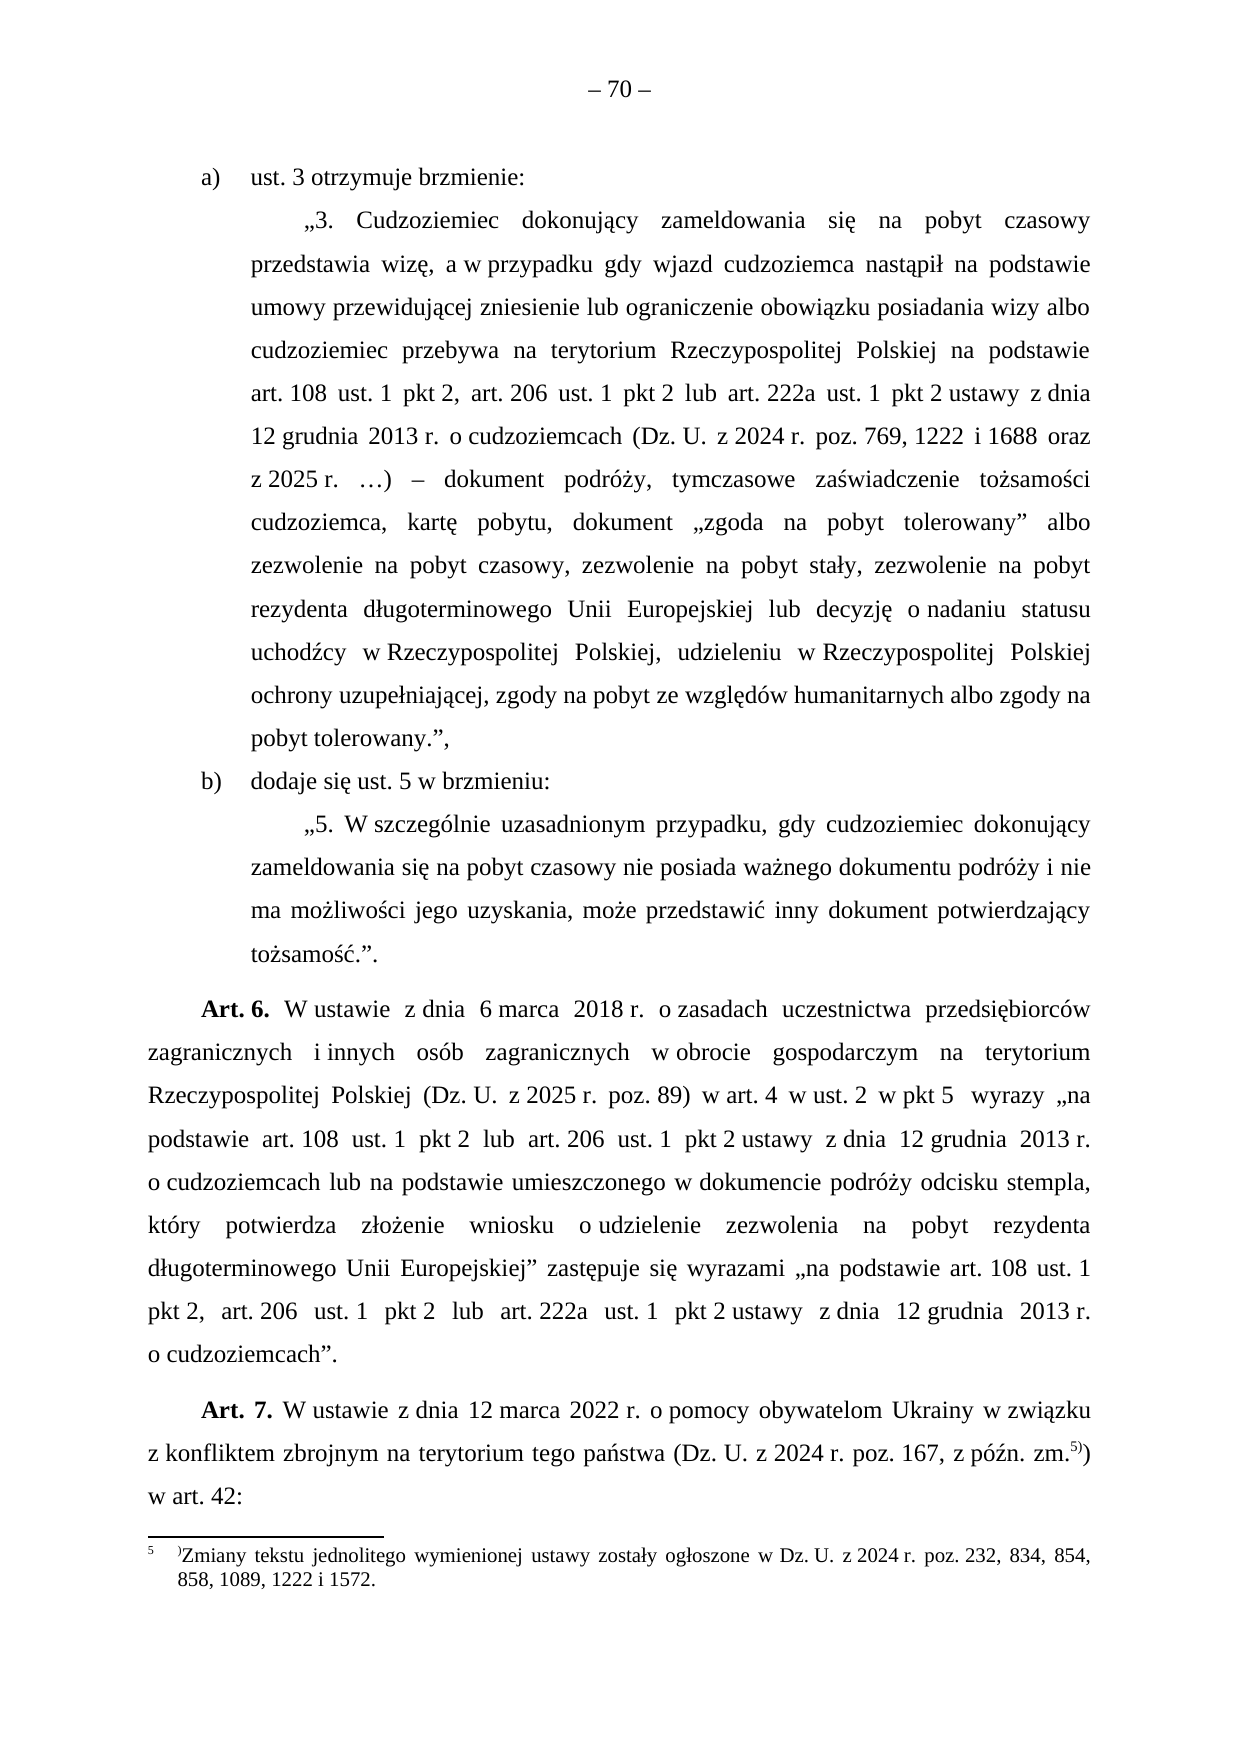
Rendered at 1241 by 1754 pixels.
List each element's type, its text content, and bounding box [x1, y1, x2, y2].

text a) ust. 3 otrzymuje brzmienie: [201, 162, 1091, 191]
text Art. 6. W ustawie z dnia 6 marca 2018 r. o zasadach uczestnictwa przedsiębiorców zagranicznych i innych osób zagranicznych w obrocie gospodarczym na terytorium Rzeczypospolitej Polskiej (Dz. U. z 2025 r. poz. 89) w art. 4 w ust. 2 w pkt 5 wyrazy „na podstawie art. 108 ust. 1 pkt 2 lub art. 206 ust. 1 pkt 2 ustawy z dnia 12 grudnia 2013 r. o cudzoziemcach lub na podstawie umieszczonego w dokumencie podróży odcisku stempla, który potwierdza złożenie wniosku o udzielenie zezwolenia na pobyt rezydenta długoterminowego Unii Europejskiej” zastępuje się wyrazami „na podstawie art. 108 ust. 1 pkt 2, art. 206 ust. 1 pkt 2 lub art. 222a ust. 1 pkt 2 ustawy z dnia 12 grudnia 2013 r. o cudzoziemcach”. [148, 994, 1091, 1368]
text „3. Cudzoziemiec dokonujący zameldowania się na pobyt czasowy przedstawia wizę, a w przypadku gdy wjazd cudzoziemca nastąpił na podstawie umowy przewidującej zniesienie lub ograniczenie obowiązku posiadania wizy albo cudzoziemiec przebywa na terytorium Rzeczypospolitej Polskiej na podstawie art. 108 ust. 1 pkt 2, art. 206 ust. 1 pkt 2 lub art. 222a ust. 1 pkt 2 ustawy z dnia 12 grudnia 2013 r. o cudzoziemcach (Dz. U. z 2024 r. poz. 769, 1222 i 1688 oraz z 2025 r. …) – dokument podróży, tymczasowe zaświadczenie tożsamości cudzoziemca, kartę pobytu, dokument „zgoda na pobyt tolerowany” albo zezwolenie na pobyt czasowy, zezwolenie na pobyt stały, zezwolenie na pobyt rezydenta długoterminowego Unii Europejskiej lub decyzję o nadaniu statusu uchodźcy w Rzeczypospolitej Polskiej, udzieleniu w Rzeczypospolitej Polskiej ochrony uzupełniającej, zgody na pobyt ze względów humanitarnych albo zgody na pobyt tolerowany.”, [251, 206, 1091, 752]
text Art. 7. W ustawie z dnia 12 marca 2022 r. o pomocy obywatelom Ukrainy w związku z konfliktem zbrojnym na terytorium tego państwa (Dz. U. z 2024 r. poz. 167, z późn. zm.)) w art. 42: [148, 1395, 1091, 1510]
text b) dodaje się ust. 5 w brzmieniu: [201, 766, 1091, 795]
text „5. W szczególnie uzasadnionym przypadku, gdy cudzoziemiec dokonujący zameldowania się na pobyt czasowy nie posiada ważnego dokumentu podróży i nie ma możliwości jego uzyskania, może przedstawić inny dokument potwierdzający tożsamość.”. [251, 809, 1091, 967]
